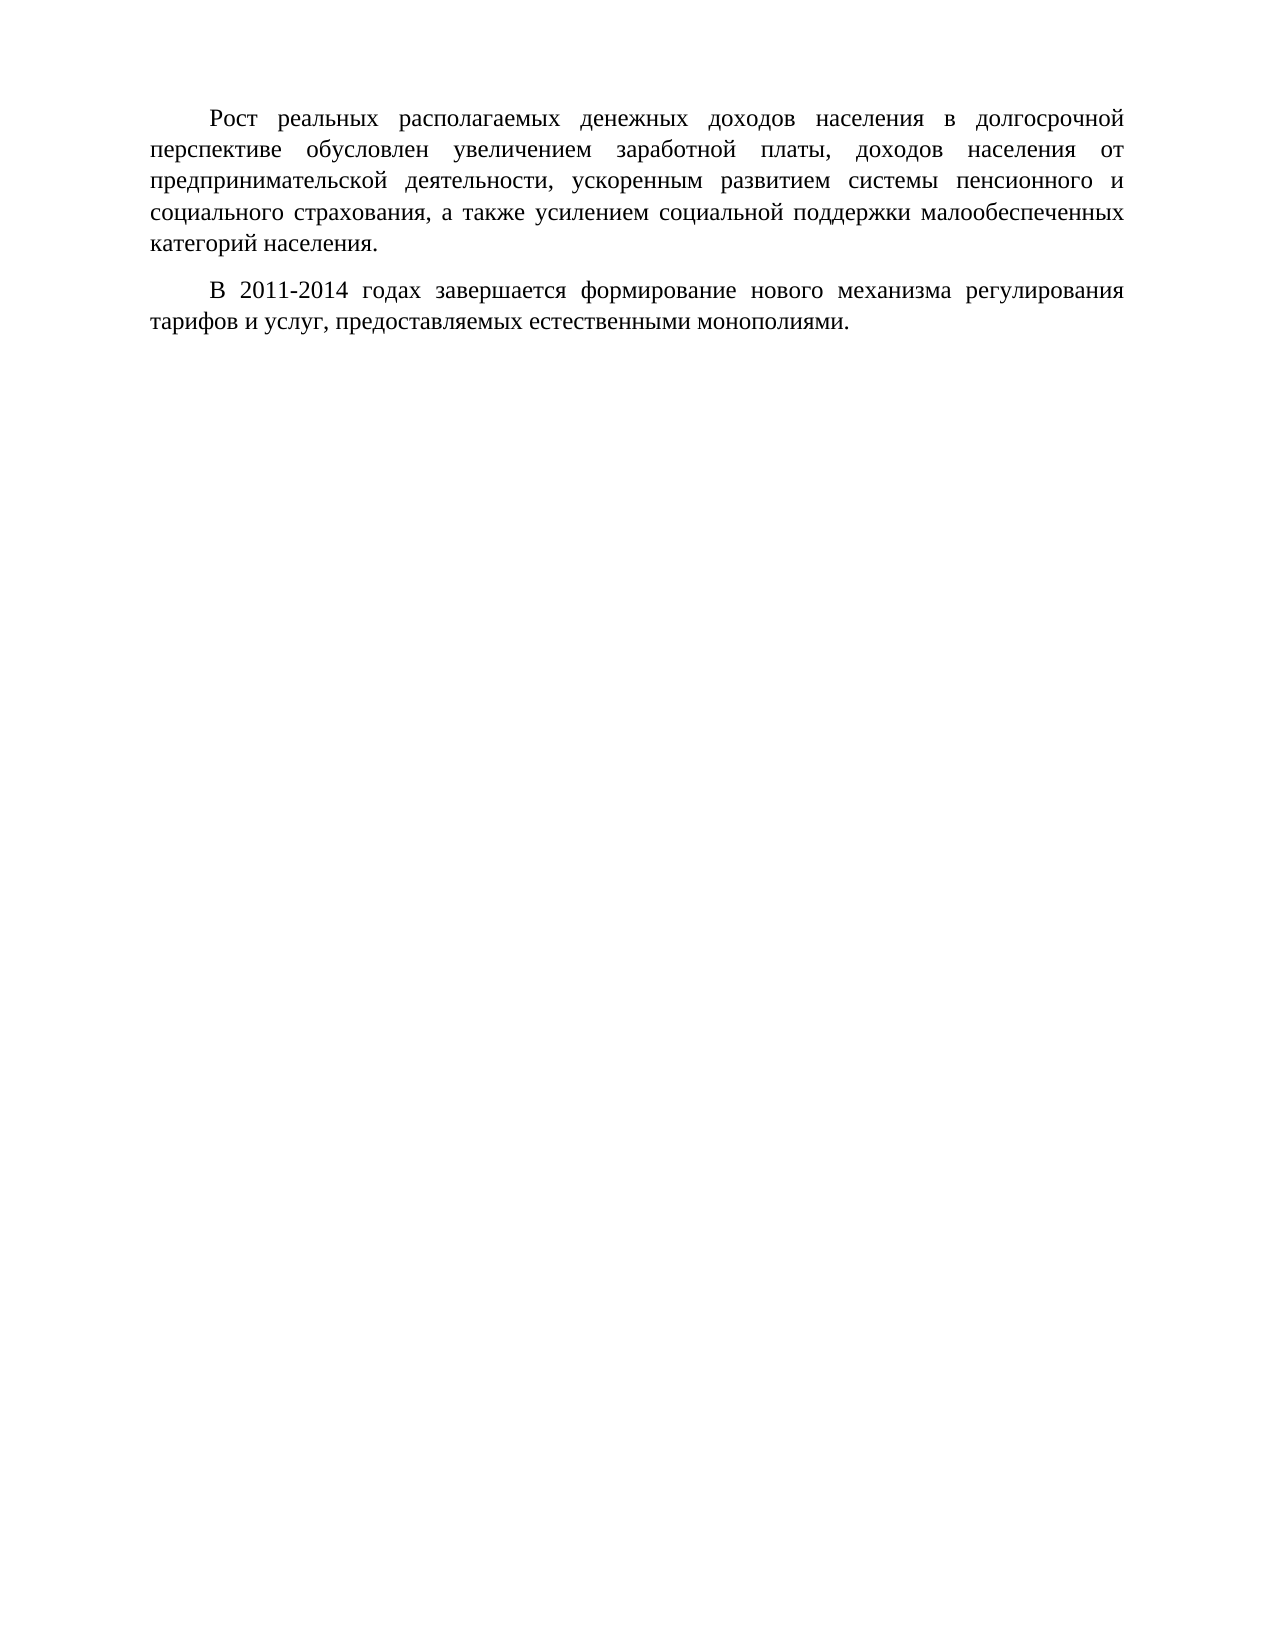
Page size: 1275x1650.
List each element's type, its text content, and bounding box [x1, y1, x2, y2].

text Рост реальных располагаемых денежных доходов населения в долгосрочной перспективе обусловлен увеличением заработной платы, доходов населения от предпринимательской деятельности, ускоренным развитием системы пенсионного и социального страхования, а также усилением социальной поддержки малообеспеченных категорий населения. [150, 103, 1125, 256]
text В 2011-2014 годах завершается формирование нового механизма регулирования тарифов и услуг, предоставляемых естественными монополиями. [150, 275, 1125, 335]
